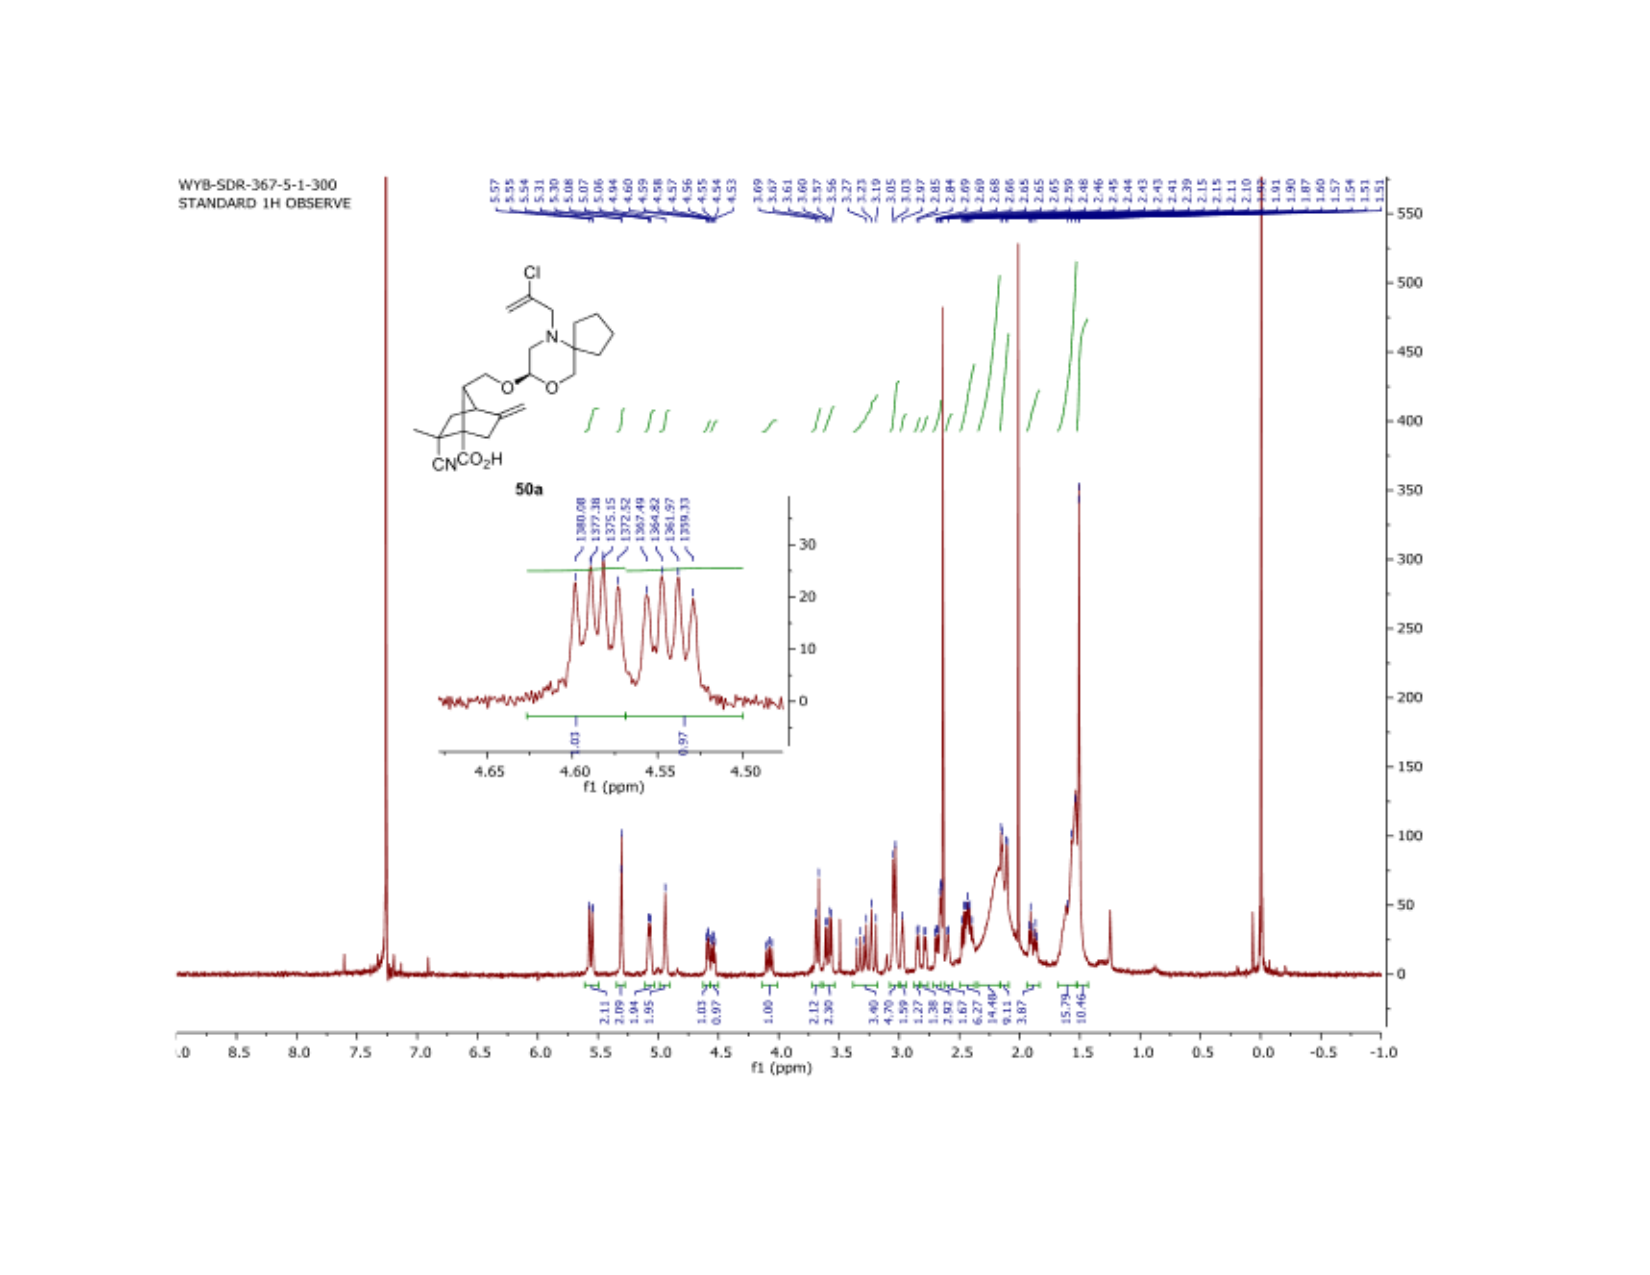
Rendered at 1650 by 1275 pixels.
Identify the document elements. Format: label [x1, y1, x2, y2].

picture [112, 112, 1463, 1110]
